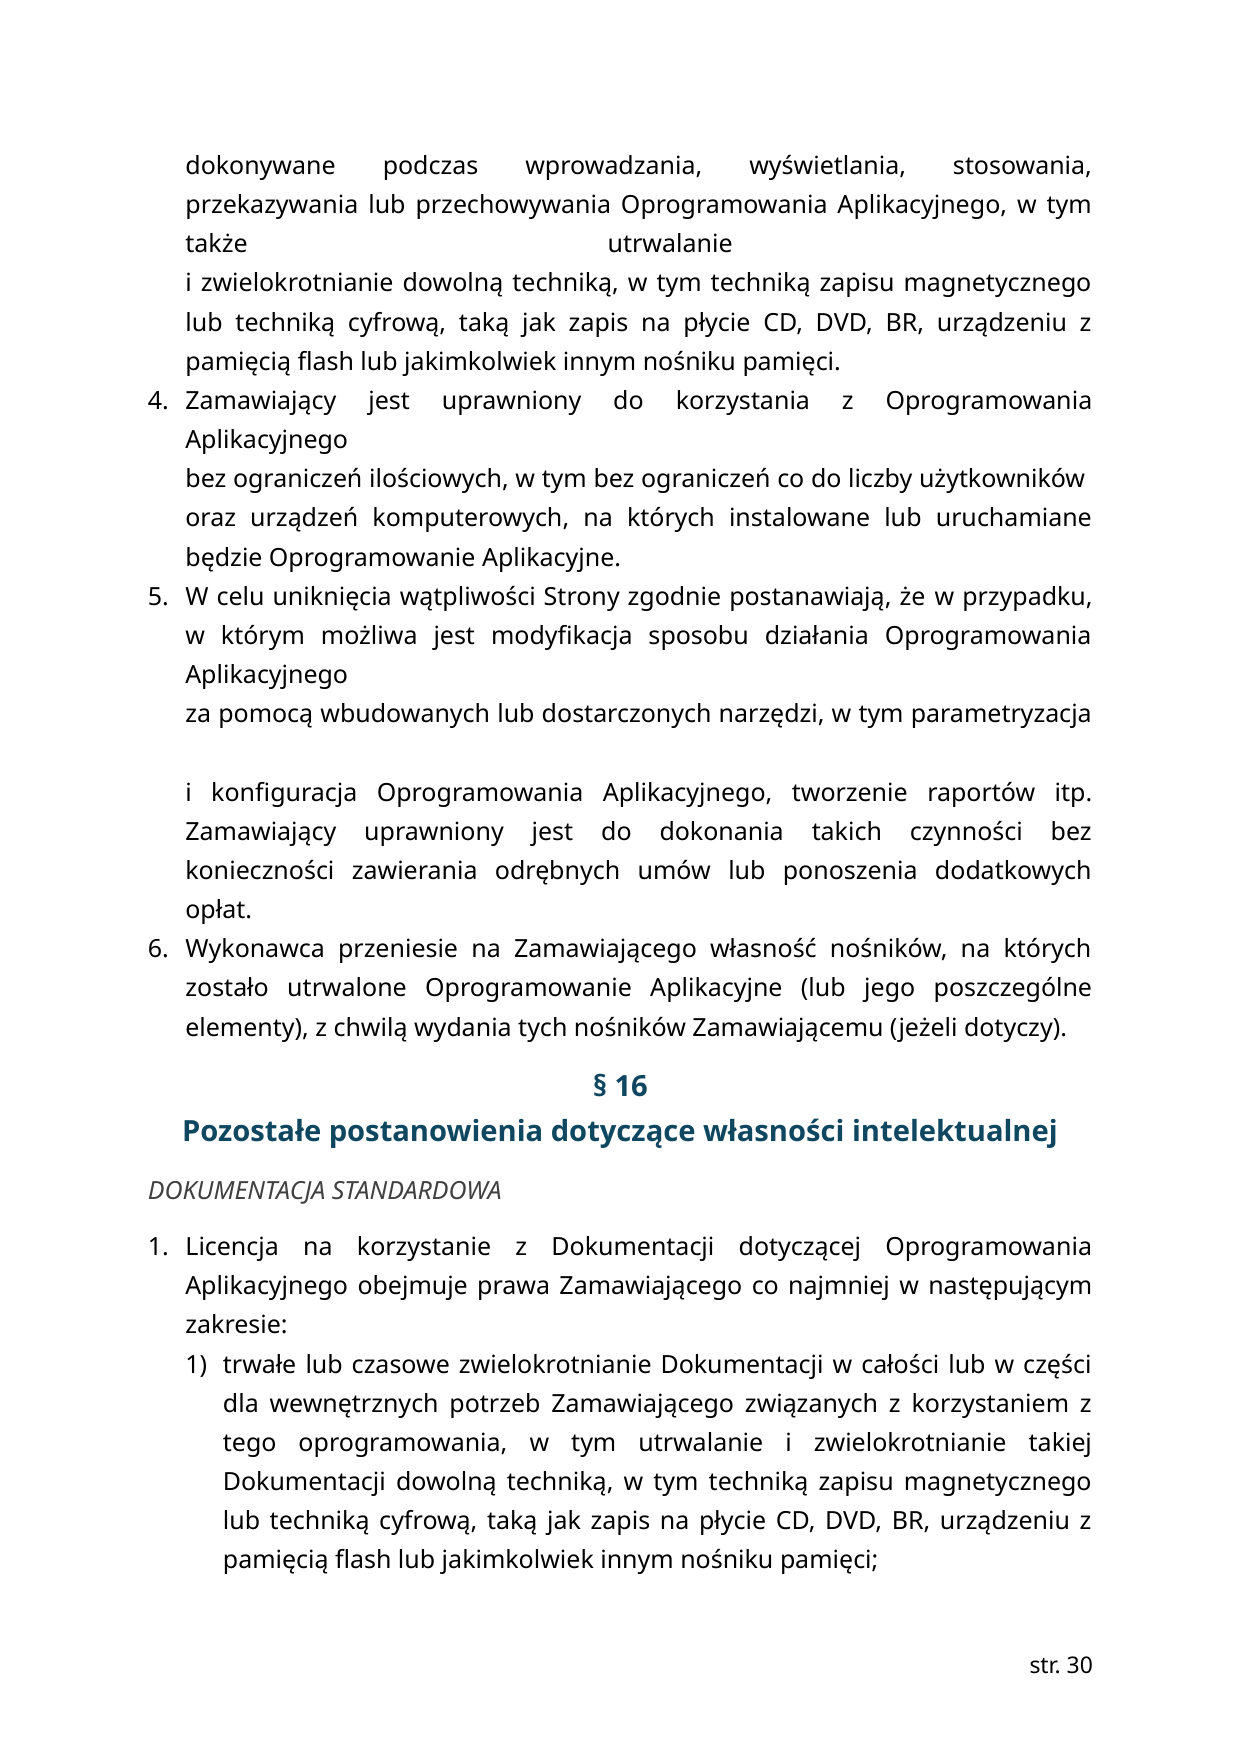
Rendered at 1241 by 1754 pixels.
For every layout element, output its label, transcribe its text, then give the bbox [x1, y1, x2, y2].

list Zamawiający jest uprawniony do korzystania z Oprogramowania Aplikacyjnego bez ograniczeń ilościowych, w tym bez ograniczeń co do liczby użytkowników oraz urządzeń komputerowych, na których instalowane lub uruchamiane będzie Oprogramowanie Aplikacyjne. [148, 383, 1093, 573]
list trwałe lub czasowe zwielokrotnianie Dokumentacji w całości lub w części dla wewnętrznych potrzeb Zamawiającego związanych z korzystaniem z tego oprogramowania, w tym utrwalanie i zwielokrotnianie takiej Dokumentacji dowolną techniką, w tym techniką zapisu magnetycznego lub techniką cyfrową, taką jak zapis na płycie CD, DVD, BR, urządzeniu z pamięcią flash lub jakimkolwiek innym nośniku pamięci; [185, 1346, 1093, 1576]
list W celu uniknięcia wątpliwości Strony zgodnie postanawiają, że w przypadku, w którym możliwa jest modyfikacja sposobu działania Oprogramowania Aplikacyjnego za pomocą wbudowanych lub dostarczonych narzędzi, w tym parametryzacja i konfiguracja Oprogramowania Aplikacyjnego, tworzenie raportów itp. Zamawiający uprawniony jest do dokonania takich czynności bez konieczności zawierania odrębnych umów lub ponoszenia dodatkowych opłat. [148, 578, 1093, 926]
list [148, 148, 1093, 377]
subtitle § 16 Pozostałe postanowienia dotyczące własności intelektualnej [148, 1065, 1093, 1150]
text DOKUMENTACJA STANDARDOWA [148, 1173, 1093, 1207]
list Licencja na korzystanie z Dokumentacji dotyczącej Oprogramowania Aplikacyjnego obejmuje prawa Zamawiającego co najmniej w następującym zakresie: [148, 1229, 1093, 1341]
list Wykonawca przeniesie na Zamawiającego własność nośników, na których zostało utrwalone Oprogramowanie Aplikacyjne (lub jego poszczególne elementy), z chwilą wydania tych nośników Zamawiającemu (jeżeli dotyczy). [148, 931, 1093, 1043]
